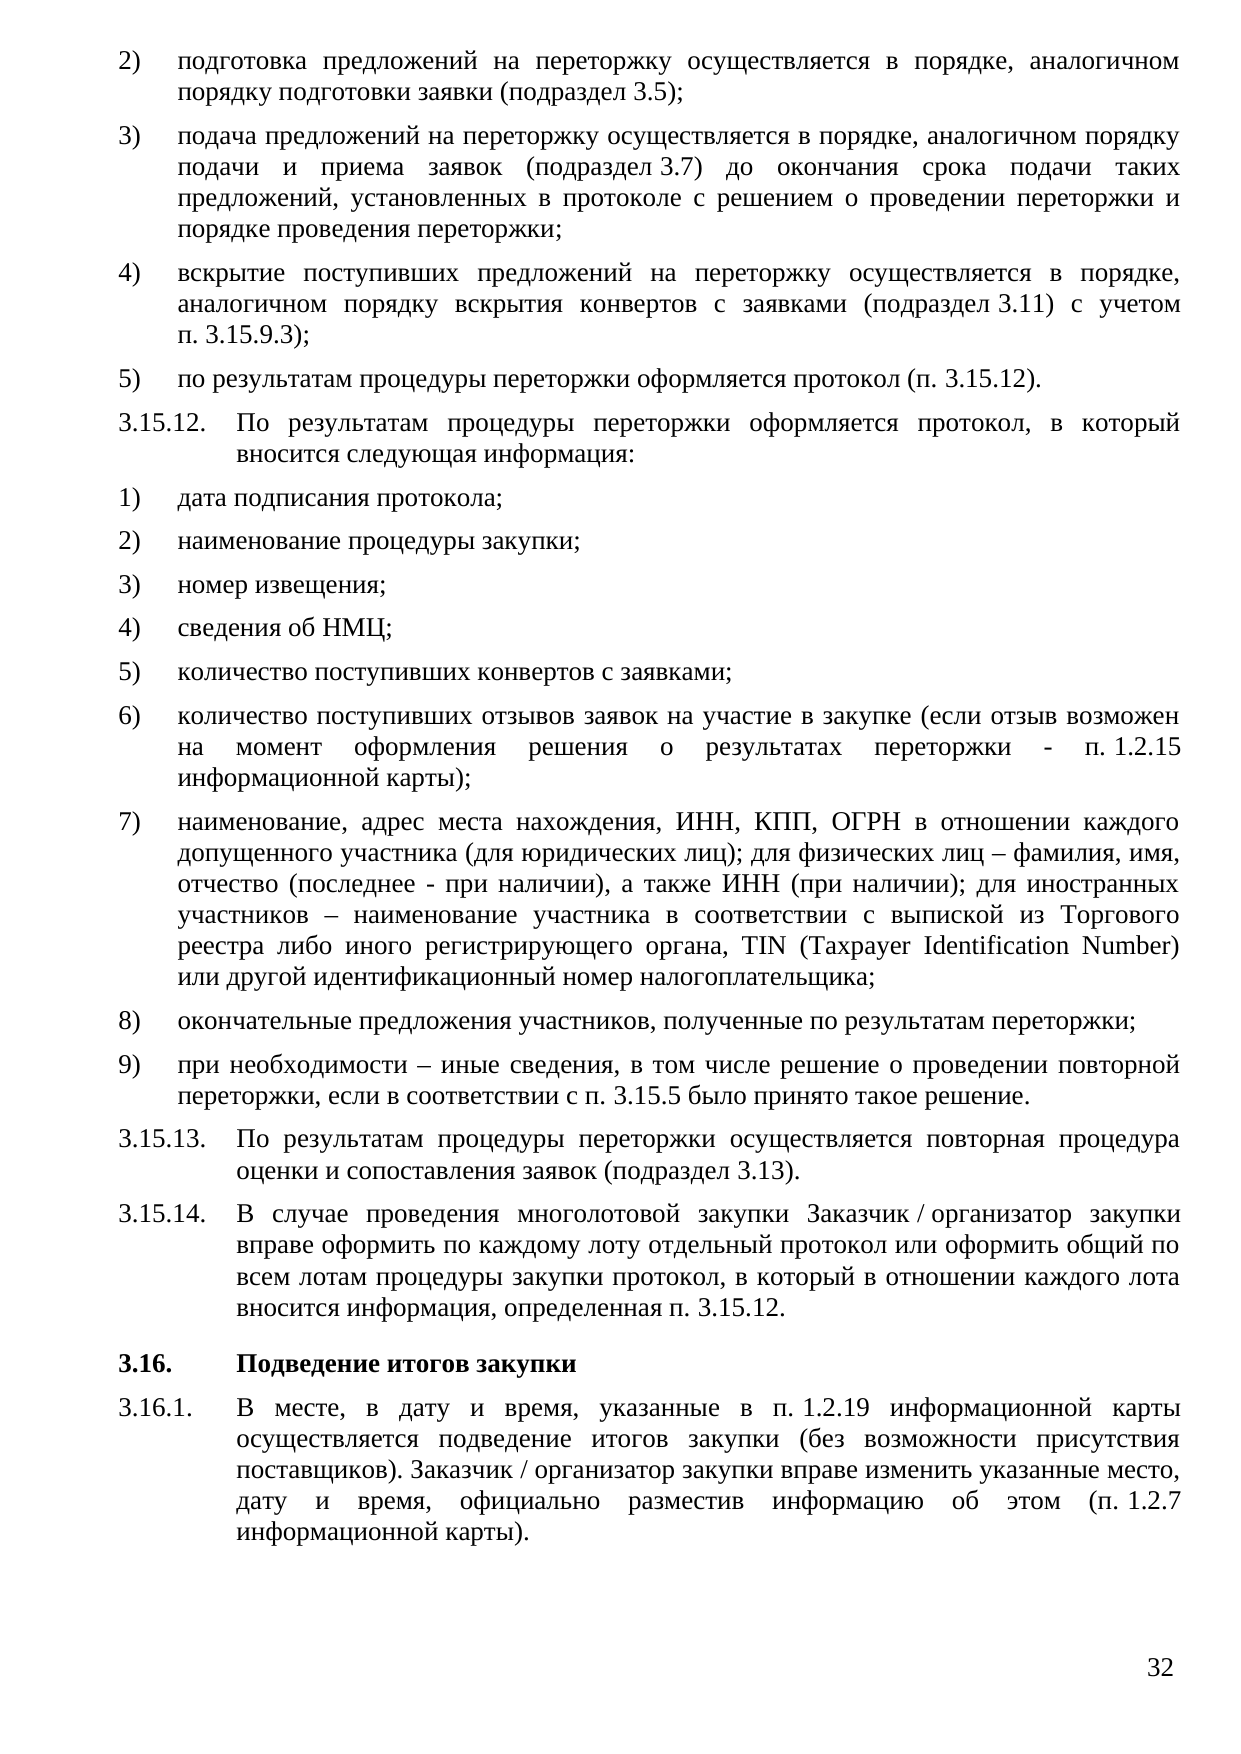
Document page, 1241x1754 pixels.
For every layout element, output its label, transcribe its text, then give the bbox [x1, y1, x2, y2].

text количество поступивших конвертов с заявками; [118, 655, 1181, 686]
text наименование процедуры закупки; [118, 524, 1181, 555]
text при необходимости – иные сведения, в том числе решение о проведении повторной переторжки, если в соответствии с п. 3.15.5 было принято такое решение. [118, 1048, 1181, 1110]
text По результатам процедуры переторжки оформляется протокол, в который вносится следующая информация: [118, 406, 1181, 468]
text подача предложений на переторжку осуществляется в порядке, аналогичном порядку подачи и приема заявок (подраздел 3.7) до окончания срока подачи таких предложений, установленных в протоколе с решением о проведении переторжки и порядке проведения переторжки; [118, 119, 1181, 244]
text В месте, в дату и время, указанные в п. 1.2.18 информационной карты осуществляется подведение итогов закупки (без возможности присутствия поставщиков). Заказчик / организатор закупки вправе изменить указанные место, дату и время, официально разместив информацию об этом (п. 1.2.7 информационной карты). [118, 1391, 1181, 1546]
text по результатам процедуры переторжки оформляется протокол (п. 3.15.12). [118, 362, 1181, 393]
text Подведение итогов закупки [118, 1347, 1181, 1378]
text В случае проведения многолотовой закупки Заказчик / организатор закупки вправе оформить по каждому лоту отдельный протокол или оформить общий по всем лотам процедуры закупки протокол, в который в отношении каждого лота вносится информация, определенная п. 3.15.12. [118, 1197, 1181, 1322]
text окончательные предложения участников, полученные по результатам переторжки; [118, 1004, 1181, 1035]
text сведения об НМЦ; [118, 612, 1181, 643]
text подготовка предложений на переторжку осуществляется в порядке, аналогичном порядку подготовки заявки (подраздел 3.5); [118, 44, 1181, 107]
text По результатам процедуры переторжки осуществляется повторная процедура оценки и сопоставления заявок (подраздел 3.13). [118, 1123, 1181, 1185]
text наименование, адрес места нахождения, ИНН, КПП, ОГРН в отношении каждого допущенного участника (для юридических лиц); для физических лиц – фамилия, имя, отчество (последнее - при наличии), а также ИНН (при наличии); для иностранных участников – наименование участника в соответствии с выпиской из Торгового реестра либо иного регистрирующего органа, TIN (Taxpayer Identification Number) или другой идентификационный номер налогоплательщика; [118, 805, 1181, 992]
text дата подписания протокола; [118, 481, 1181, 512]
text номер извещения; [118, 568, 1181, 599]
text количество поступивших отзывов заявок на участие в закупке (если отзыв возможен на момент оформления решения о результатах переторжки - п. 1.2.15 информационной карты); [118, 699, 1181, 792]
text вскрытие поступивших предложений на переторжку осуществляется в порядке, аналогичном порядку вскрытия конвертов с заявками (подраздел 3.11) с учетом п. 3.15.9.3); [118, 256, 1181, 350]
